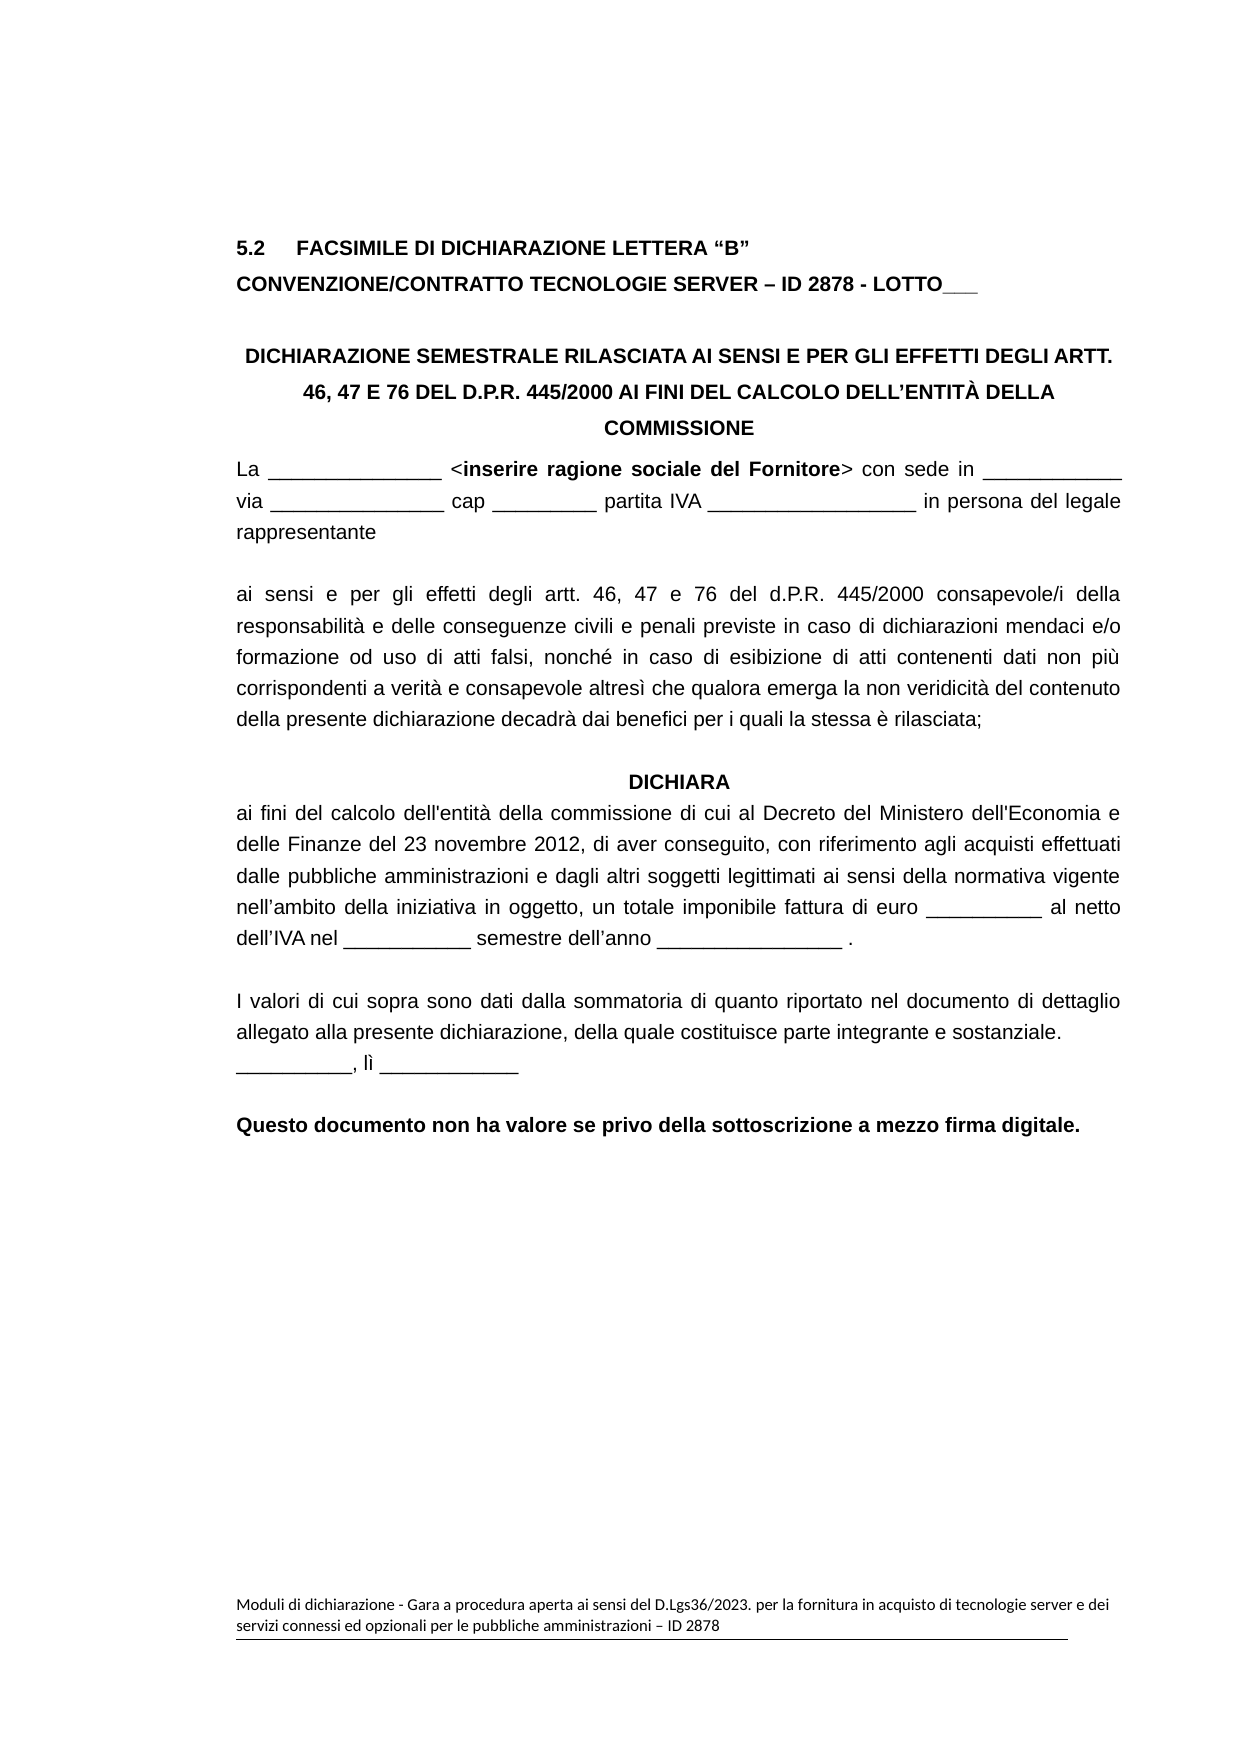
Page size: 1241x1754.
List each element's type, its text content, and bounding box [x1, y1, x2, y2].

text Questo documento non ha valore se privo della sottoscrizione a mezzo firma digitale. [236, 1113, 1122, 1137]
text I valori di cui sopra sono dati dalla sommatoria di quanto riportato nel documento di dettaglio allegato alla presente dichiarazione, della quale costituisce parte integrante e sostanziale. [236, 983, 1122, 1046]
text DICHIARA [236, 764, 1122, 796]
text ai fini del calcolo dell'entità della commissione di cui al Decreto del Ministero dell'Economia e delle Finanze del 23 novembre 2012, di aver conseguito, con riferimento agli acquisti effettuati dalle pubbliche amministrazioni e dagli altri soggetti legittimati ai sensi della normativa vigente nell’ambito della iniziativa in oggetto, un totale imponibile fattura di euro __________ al netto dell’IVA nel ___________ semestre dell’anno ________________ . [236, 796, 1122, 952]
text CONVENZIONE/CONTRATTO TECNOLOGIE SERVER – ID 2878 - LOTTO___ [236, 272, 1122, 296]
text ai sensi e per gli effetti degli artt. 46, 47 e 76 del d.P.R. 445/2000 consapevole/i della responsabilità e delle conseguenze civili e penali previste in caso di dichiarazioni mendaci e/o formazione od uso di atti falsi, nonché in caso di esibizione di atti contenenti dati non più corrispondenti a verità e consapevole altresì che qualora emerga la non veridicità del contenuto della presente dichiarazione decadrà dai benefici per i quali la stessa è rilasciata; [236, 577, 1122, 733]
text La _______________ <inserire ragione sociale del Fornitore> con sede in ____________ via _______________ cap _________ partita IVA __________________ in persona del legale rappresentante [236, 452, 1122, 546]
subtitle 5.2 FACSIMILE DI DICHIARAZIONE LETTERA “B” [236, 236, 1122, 260]
text DICHIARAZIONE semestrale RILASCIATA AI SENSI e per gli effetti DEgli ARTt. 46, 47 e 76 DEL D.P.R. 445/2000 ai fini del calcolo dell’entità della commissione [236, 344, 1122, 440]
text __________, lì ____________ [236, 1046, 1122, 1077]
